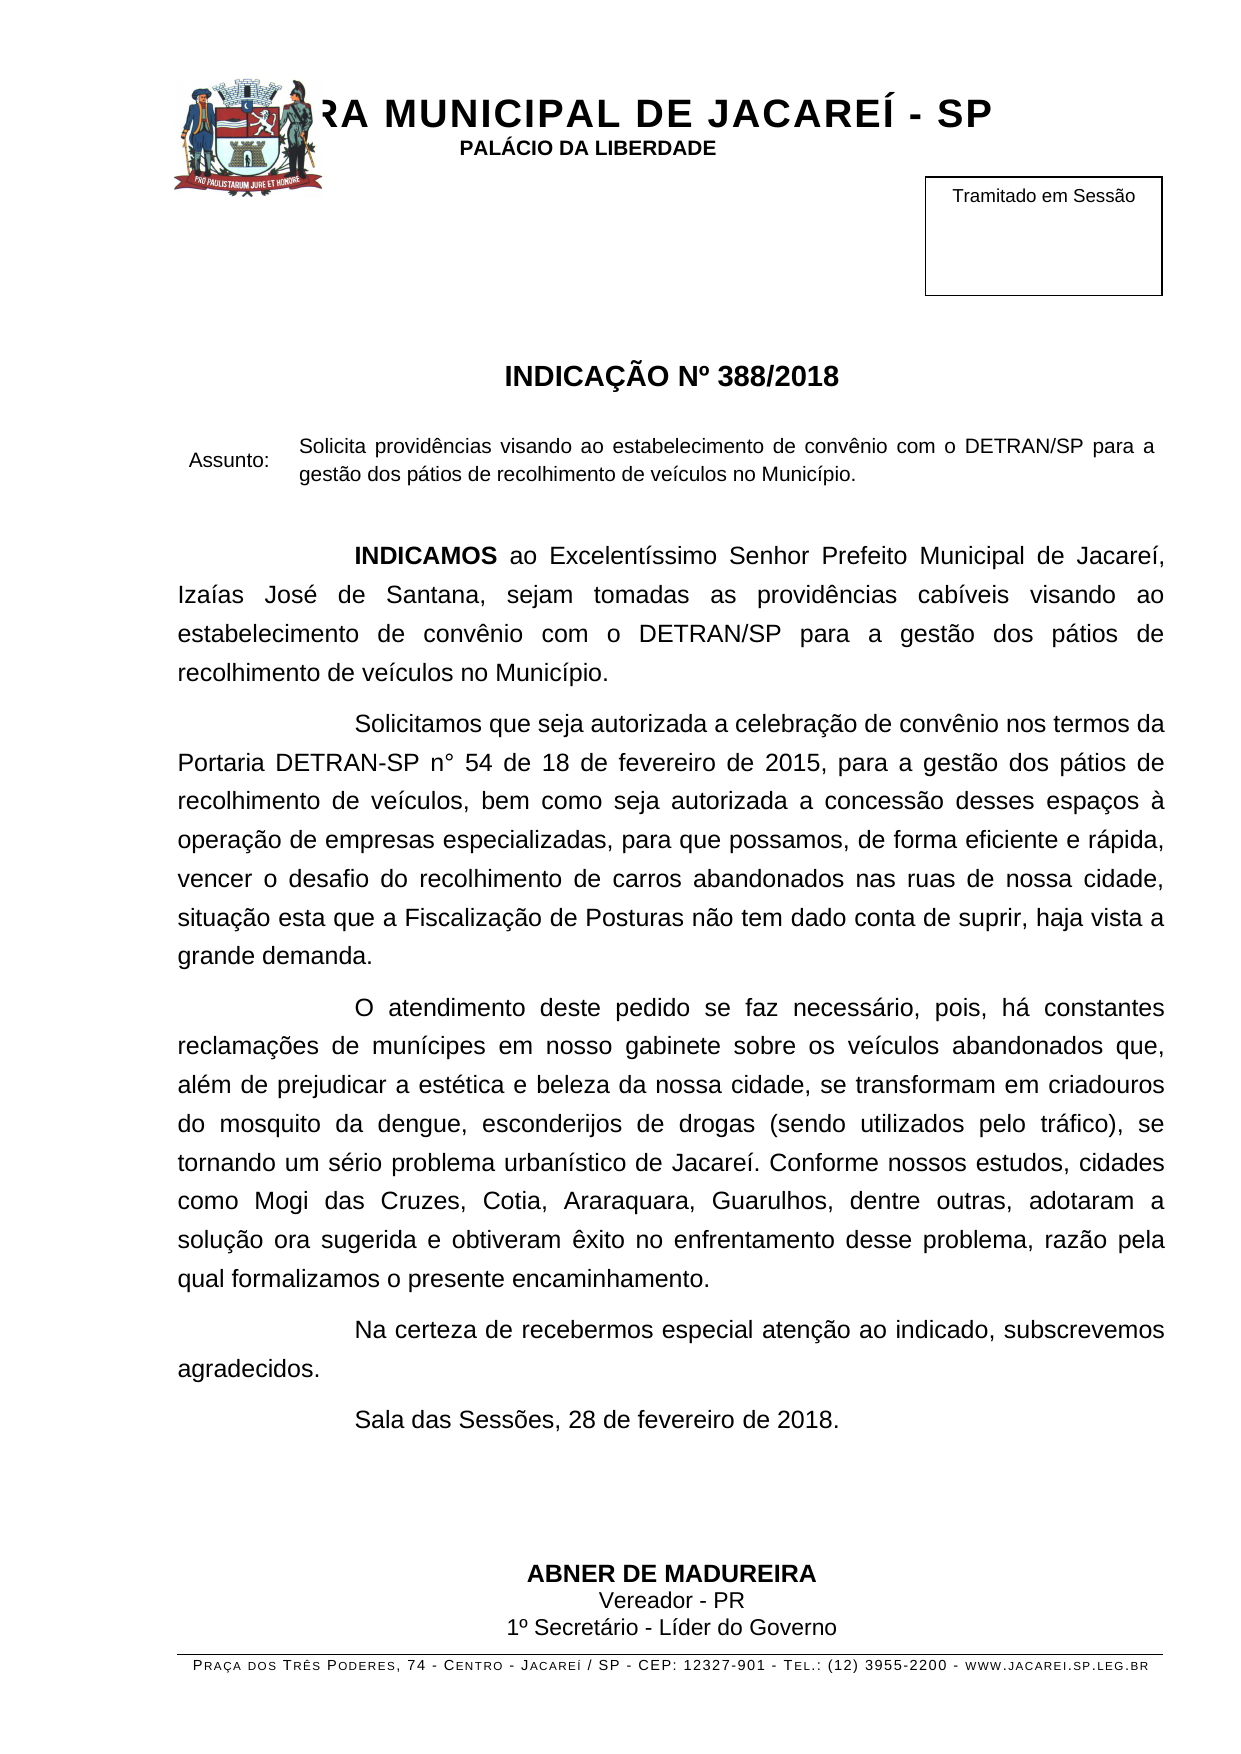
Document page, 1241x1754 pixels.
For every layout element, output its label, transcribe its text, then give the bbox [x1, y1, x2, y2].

table_header Solicita providências visando ao estabelecimento de convênio com o DETRAN/SP para a gestão dos pátios de recolhimento de veículos no Município. [288, 434, 1166, 490]
text O atendimento deste pedido se faz necessário, pois, há constantes reclamações de munícipes em nosso gabinete sobre os veículos abandonados que, além de prejudicar a estética e beleza da nossa cidade, se transformam em criadouros do mosquito da dengue, esconderijos de drogas (sendo utilizados pelo tráfico), se tornando um sério problema urbanístico de Jacareí. Conforme nossos estudos, cidades como Mogi das Cruzes, Cotia, Araraquara, Guarulhos, dentre outras, adotaram a solução ora sugerida e obtiveram êxito no enfrentamento desse problema, razão pela qual formalizamos o presente encaminhamento. [177, 992, 1166, 1292]
text INDICAMOS ao Excelentíssimo Senhor Prefeito Municipal de Jacareí, Izaías José de Santana, sejam tomadas as providências cabíveis visando ao estabelecimento de convênio com o DETRAN/SP para a gestão dos pátios de recolhimento de veículos no Município. [177, 541, 1166, 686]
text ABNER DE MADUREIRA [177, 1559, 1166, 1587]
text Vereador - PR [177, 1587, 1166, 1614]
picture [173, 78, 323, 197]
text INDICAÇÃO nº 388/2018 [177, 359, 1166, 392]
text Na certeza de recebermos especial atenção ao indicado, subscrevemos agradecidos. [177, 1315, 1166, 1382]
text Solicitamos que seja autorizada a celebração de convênio nos termos da Portaria DETRAN-SP n° 54 de 18 de fevereiro de 2015, para a gestão dos pátios de recolhimento de veículos, bem como seja autorizada a concessão desses espaços à operação de empresas especializadas, para que possamos, de forma eficiente e rápida, vencer o desafio do recolhimento de carros abandonados nas ruas de nossa cidade, situação esta que a Fiscalização de Posturas não tem dado conta de suprir, haja vista a grande demanda. [177, 709, 1166, 970]
text 1º Secretário - Líder do Governo [177, 1614, 1166, 1640]
table_header : [177, 434, 288, 490]
text das , 28 de fevereiro de 2018. [177, 1405, 1166, 1434]
